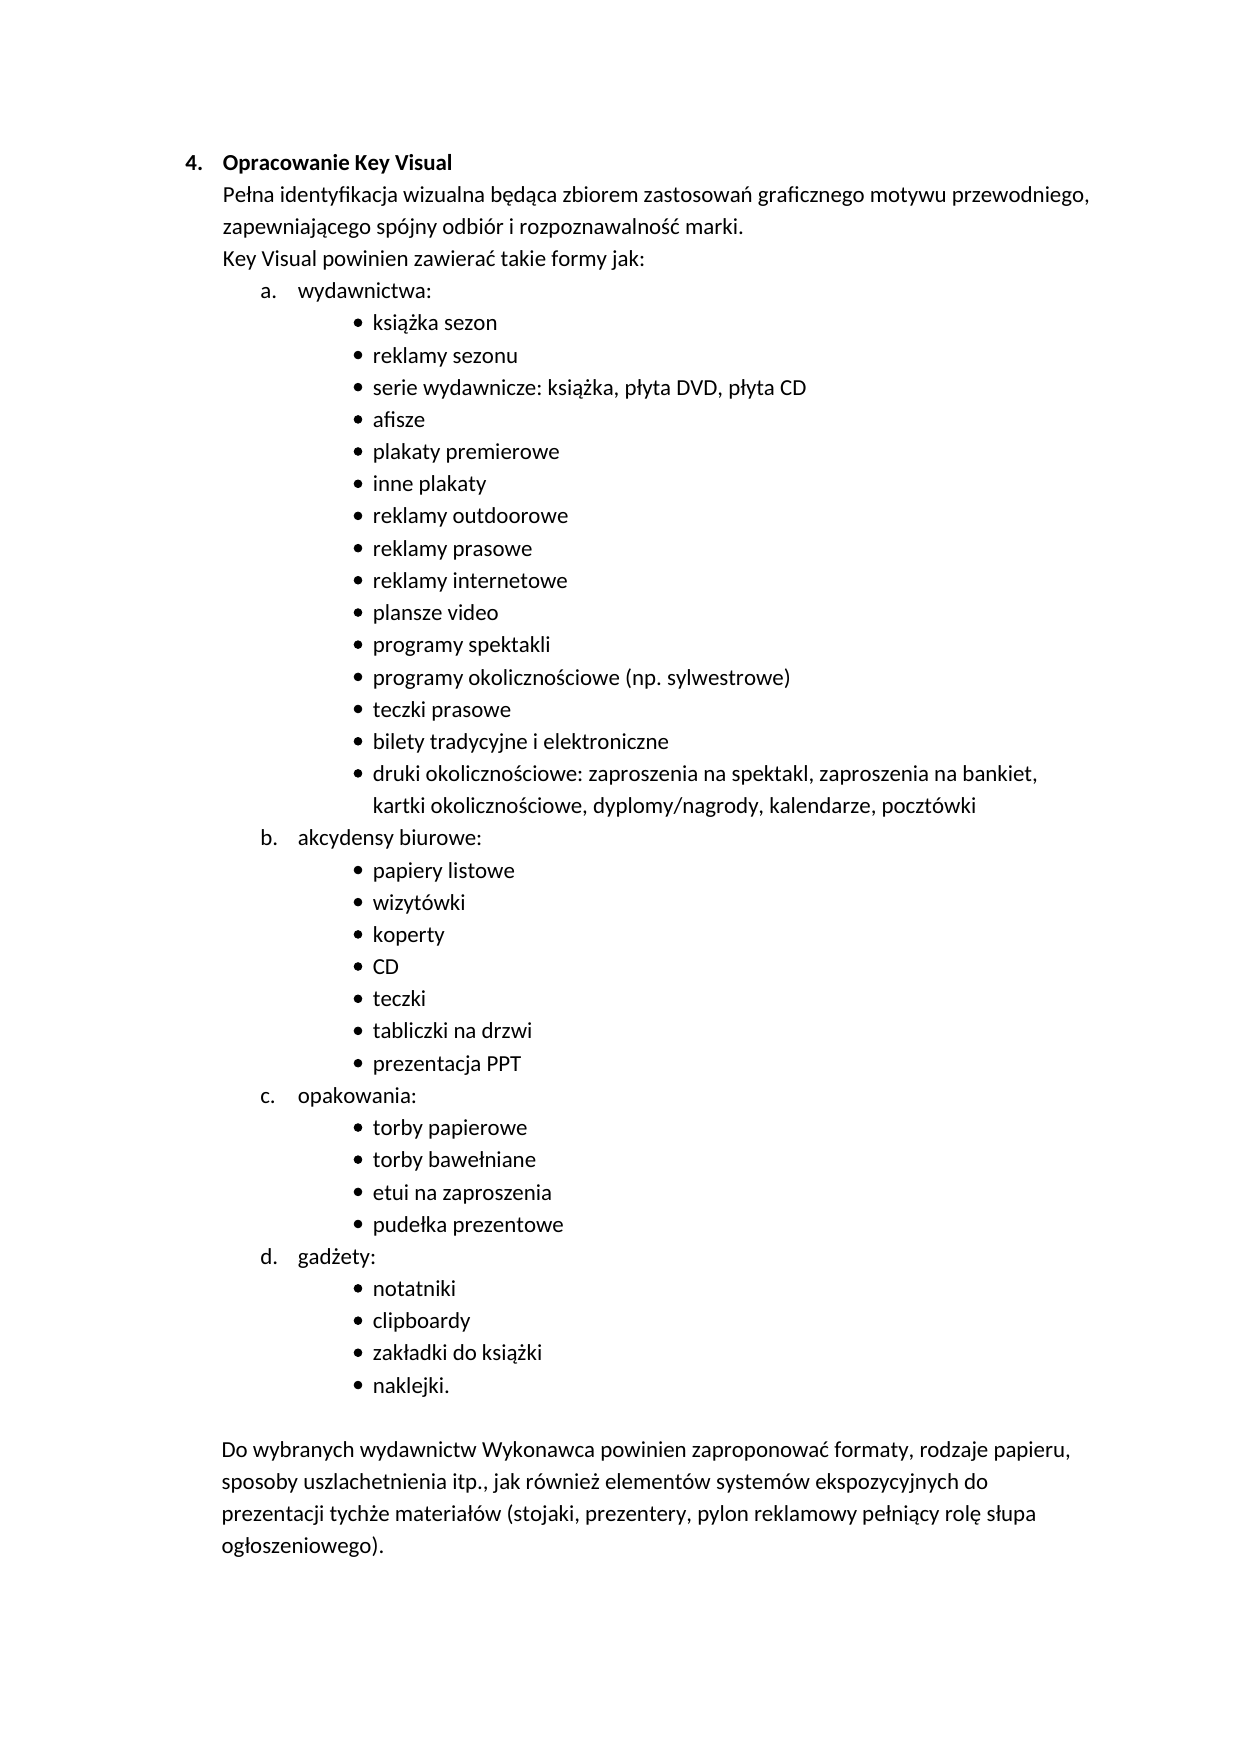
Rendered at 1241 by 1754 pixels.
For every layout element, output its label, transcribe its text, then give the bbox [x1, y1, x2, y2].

list serie wydawnicze: książka, płyta DVD, płyta CD [354, 373, 1093, 401]
text Key Visual powinien zawierać takie formy jak: [223, 244, 1093, 272]
list reklamy sezonu [354, 341, 1093, 369]
list gadżety: [260, 1242, 1093, 1270]
list pudełka prezentowe [354, 1210, 1093, 1238]
list koperty [354, 920, 1093, 948]
list naklejki. [354, 1371, 1093, 1399]
list programy okolicznościowe (np. sylwestrowe) [354, 663, 1093, 691]
list akcydensy biurowe: [260, 823, 1093, 852]
list reklamy outdoorowe [354, 502, 1093, 530]
list Opracowanie Key Visual Pełna identyfikacja wizualna będąca zbiorem zastosowań graficznego motywu przewodniego, zapewniającego spójny odbiór i rozpoznawalność marki. [185, 148, 1093, 240]
list opakowania: [260, 1081, 1093, 1109]
list CD [354, 952, 1093, 980]
list teczki [354, 984, 1093, 1012]
list torby bawełniane [354, 1145, 1093, 1173]
list reklamy prasowe [354, 534, 1093, 562]
list papiery listowe [354, 856, 1093, 884]
list afisze [354, 405, 1093, 433]
list wydawnictwa: [260, 276, 1093, 304]
text Do wybranych wydawnictw Wykonawca powinien zaproponować formaty, rodzaje papieru, sposoby uszlachetnienia itp., jak również elementów systemów ekspozycyjnych do prezentacji tychże materiałów (stojaki, prezentery, pylon reklamowy pełniący rolę słupa ogłoszeniowego). [221, 1435, 1093, 1560]
list torby papierowe [354, 1113, 1093, 1141]
list wizytówki [354, 888, 1093, 916]
list programy spektakli [354, 630, 1093, 658]
list clipboardy [354, 1306, 1093, 1334]
list etui na zaproszenia [354, 1178, 1093, 1206]
list zakładki do książki [354, 1338, 1093, 1367]
list inne plakaty [354, 469, 1093, 497]
list prezentacja PPT [354, 1049, 1093, 1077]
list książka sezon [354, 308, 1093, 337]
list bilety tradycyjne i elektroniczne [354, 727, 1093, 755]
list plansze video [354, 598, 1093, 626]
list notatniki [354, 1274, 1093, 1302]
list druki okolicznościowe: zaproszenia na spektakl, zaproszenia na bankiet, kartki okolicznościowe, dyplomy/nagrody, kalendarze, pocztówki [354, 759, 1093, 819]
list teczki prasowe [354, 695, 1093, 723]
list plakaty premierowe [354, 437, 1093, 465]
list tabliczki na drzwi [354, 1017, 1093, 1045]
list reklamy internetowe [354, 566, 1093, 594]
